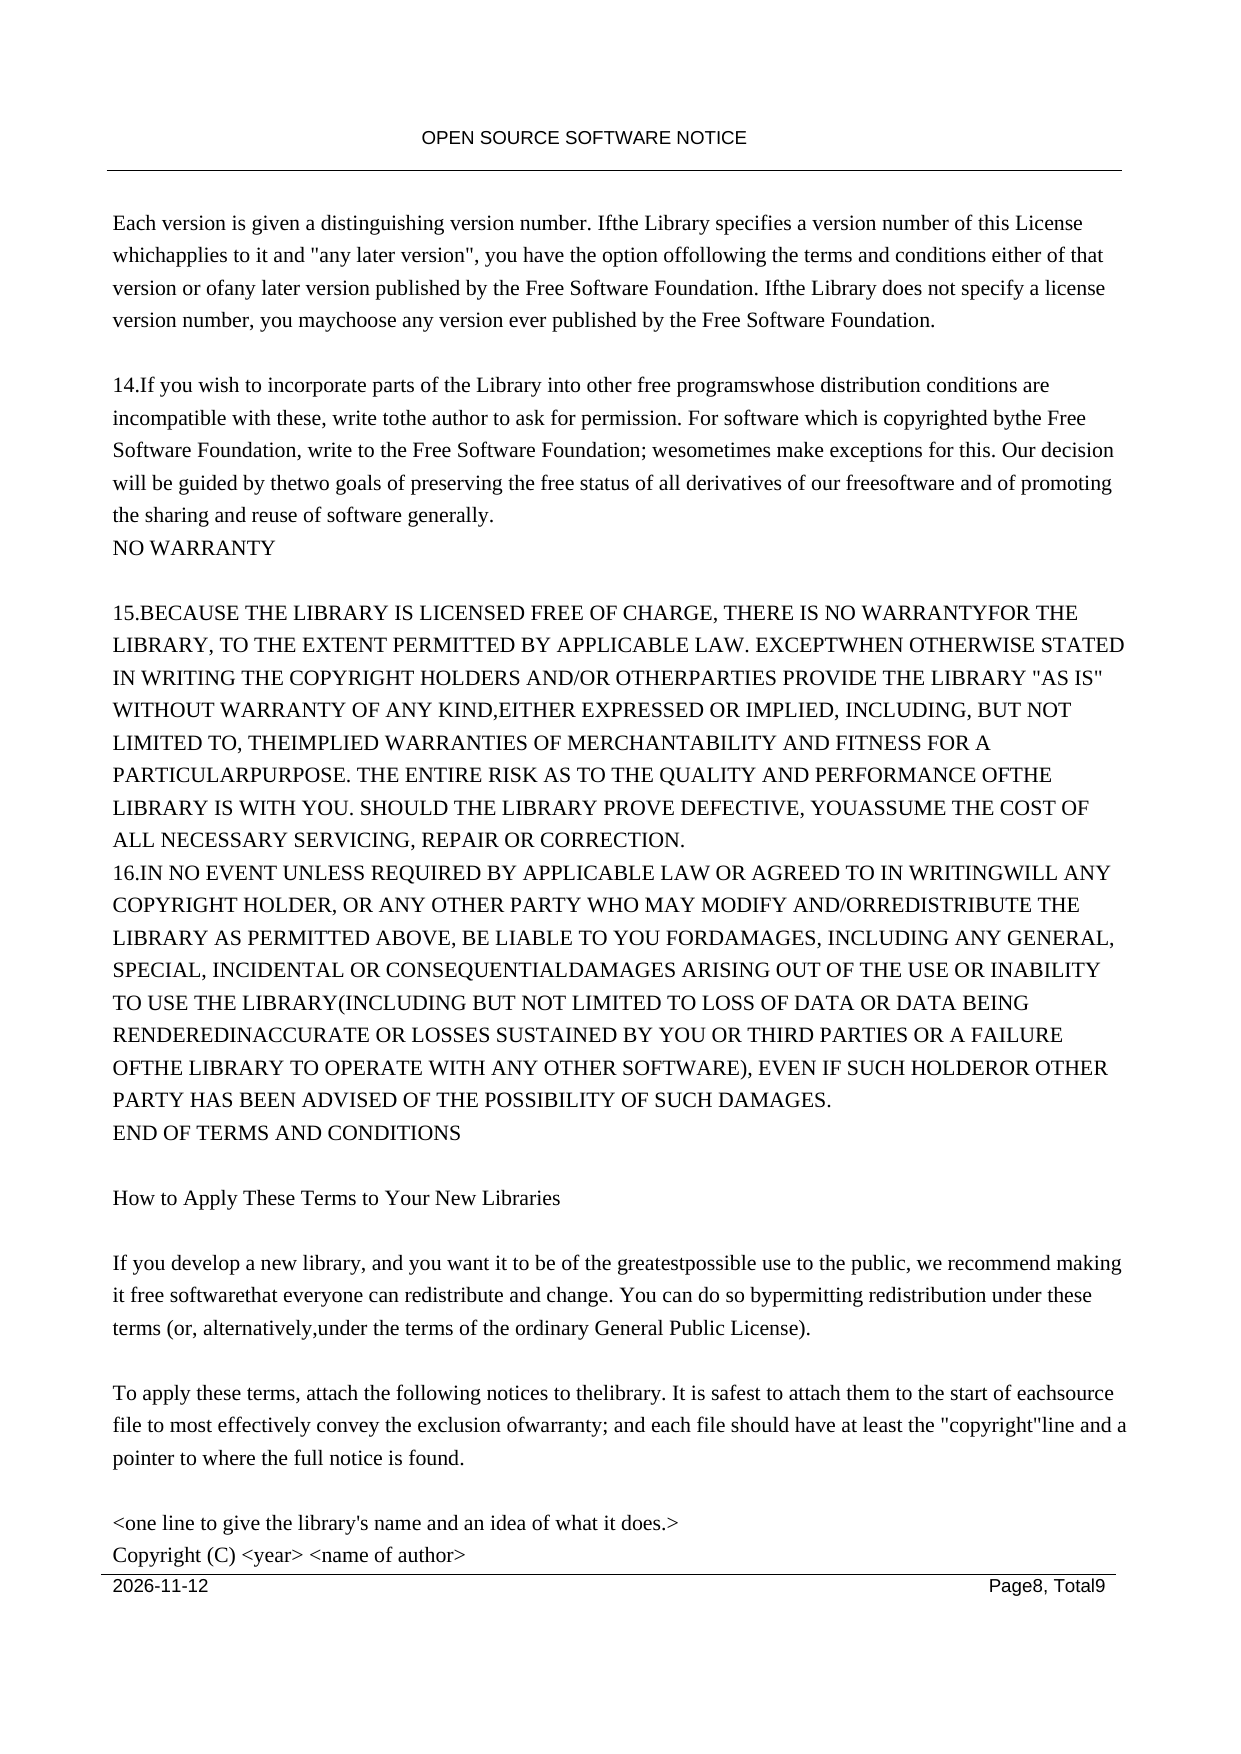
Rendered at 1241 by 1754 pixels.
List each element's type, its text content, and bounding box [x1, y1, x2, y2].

text To apply these terms, attach the following notices to thelibrary. It is safest to attach them to the start of eachsource file to most effectively convey the exclusion ofwarranty; and each file should have at least the "copyright"line and a pointer to where the full notice is found. [112, 1376, 1128, 1474]
text 14.If you wish to incorporate parts of the Library into other free programswhose distribution conditions are incompatible with these, write tothe author to ask for permission. For software which is copyrighted bythe Free Software Foundation, write to the Free Software Foundation; wesometimes make exceptions for this. Our decision will be guided by thetwo goals of preserving the free status of all derivatives of our freesoftware and of promoting the sharing and reuse of software generally. [112, 369, 1128, 531]
text How to Apply These Terms to Your New Libraries [112, 1181, 1128, 1214]
text Each version is given a distinguishing version number. Ifthe Library specifies a version number of this License whichapplies to it and "any later version", you have the option offollowing the terms and conditions either of that version or ofany later version published by the Free Software Foundation. Ifthe Library does not specify a license version number, you maychoose any version ever published by the Free Software Foundation. [112, 206, 1128, 336]
text NO WARRANTY [112, 531, 1128, 564]
text Copyright (C) <year> <name of author> [112, 1539, 1128, 1571]
text If you develop a new library, and you want it to be of the greatestpossible use to the public, we recommend making it free softwarethat everyone can redistribute and change. You can do so bypermitting redistribution under these terms (or, alternatively,under the terms of the ordinary General Public License). [112, 1246, 1128, 1344]
text <one line to give the library's name and an idea of what it does.> [112, 1506, 1128, 1539]
text 16.IN NO EVENT UNLESS REQUIRED BY APPLICABLE LAW OR AGREED TO IN WRITINGWILL ANY COPYRIGHT HOLDER, OR ANY OTHER PARTY WHO MAY MODIFY AND/ORREDISTRIBUTE THE LIBRARY AS PERMITTED ABOVE, BE LIABLE TO YOU FORDAMAGES, INCLUDING ANY GENERAL, SPECIAL, INCIDENTAL OR CONSEQUENTIALDAMAGES ARISING OUT OF THE USE OR INABILITY TO USE THE LIBRARY(INCLUDING BUT NOT LIMITED TO LOSS OF DATA OR DATA BEING RENDEREDINACCURATE OR LOSSES SUSTAINED BY YOU OR THIRD PARTIES OR A FAILURE OFTHE LIBRARY TO OPERATE WITH ANY OTHER SOFTWARE), EVEN IF SUCH HOLDEROR OTHER PARTY HAS BEEN ADVISED OF THE POSSIBILITY OF SUCH DAMAGES. [112, 856, 1128, 1116]
text END OF TERMS AND CONDITIONS [112, 1116, 1128, 1149]
text 15.BECAUSE THE LIBRARY IS LICENSED FREE OF CHARGE, THERE IS NO WARRANTYFOR THE LIBRARY, TO THE EXTENT PERMITTED BY APPLICABLE LAW. EXCEPTWHEN OTHERWISE STATED IN WRITING THE COPYRIGHT HOLDERS AND/OR OTHERPARTIES PROVIDE THE LIBRARY "AS IS" WITHOUT WARRANTY OF ANY KIND,EITHER EXPRESSED OR IMPLIED, INCLUDING, BUT NOT LIMITED TO, THEIMPLIED WARRANTIES OF MERCHANTABILITY AND FITNESS FOR A PARTICULARPURPOSE. THE ENTIRE RISK AS TO THE QUALITY AND PERFORMANCE OFTHE LIBRARY IS WITH YOU. SHOULD THE LIBRARY PROVE DEFECTIVE, YOUASSUME THE COST OF ALL NECESSARY SERVICING, REPAIR OR CORRECTION. [112, 596, 1128, 856]
